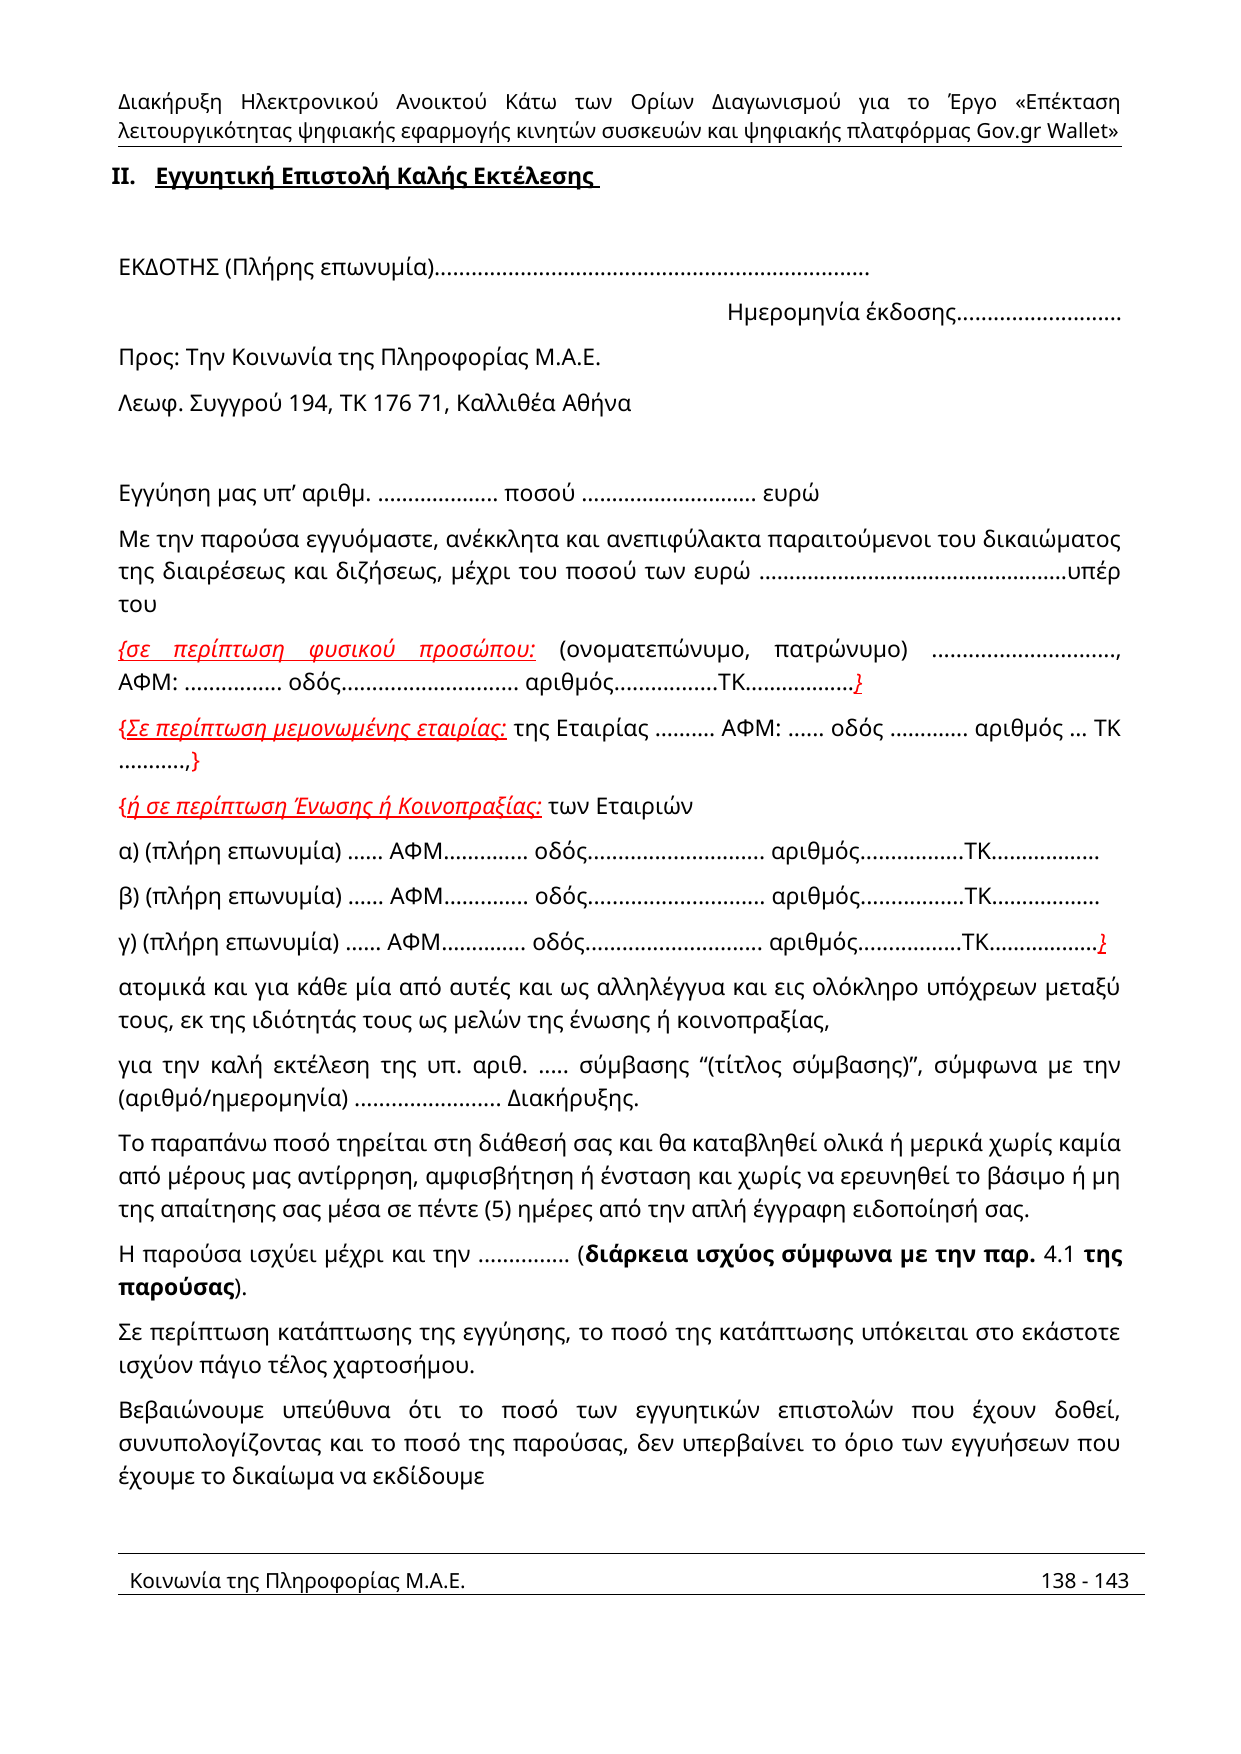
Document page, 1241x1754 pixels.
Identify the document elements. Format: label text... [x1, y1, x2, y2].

text ατομικά και για κάθε μία από αυτές και ως αλληλέγγυα και εις ολόκληρο υπόχρεων μεταξύ τους, εκ της ιδιότητάς τους ως μελών της ένωσης ή κοινοπραξίας, [118, 971, 1122, 1035]
text Προς: Την Κοινωνία της Πληροφορίας Μ.Α.Ε. [118, 341, 1122, 372]
text ΕΚΔΟΤΗΣ (Πλήρης επωνυμία)....................................................................... [118, 251, 1122, 282]
text β) (πλήρη επωνυμία) …… ΑΦΜ…….….... οδός............................. αριθμός.................ΤΚ……………… [118, 880, 1122, 912]
text Εγγύηση μας υπ’ αριθμ. ……………….. ποσού ………………….……. ευρώ [118, 477, 1122, 508]
subtitle Εγγυητική Επιστολή Καλής Εκτέλεσης [136, 160, 1122, 191]
text Το παραπάνω ποσό τηρείται στη διάθεσή σας και θα καταβληθεί ολικά ή μερικά χωρίς καμία από μέρους μας αντίρρηση, αμφισβήτηση ή ένσταση και χωρίς να ερευνηθεί το βάσιμο ή μη της απαίτησης σας μέσα σε πέντε (5) ημέρες από την απλή έγγραφη ειδοποίησή σας. [118, 1127, 1122, 1224]
text Ημερομηνία έκδοσης........................... [118, 296, 1122, 327]
text Σε περίπτωση κατάπτωσης της εγγύησης, το ποσό της κατάπτωσης υπόκειται στο εκάστοτε ισχύον πάγιο τέλος χαρτοσήμου. [118, 1316, 1122, 1380]
text για την καλή εκτέλεση της υπ. αριθ. ..... σύμβασης “(τίτλος σύμβασης)”, σύμφωνα με την (αριθμό/ημερομηνία) ........................ Διακήρυξης. [118, 1049, 1122, 1113]
text γ) (πλήρη επωνυμία) …… ΑΦΜ…….….... οδός............................. αριθμός.................ΤΚ………………} [118, 926, 1122, 957]
text {σε περίπτωση φυσικού προσώπου: (ονοματεπώνυμο, πατρώνυμο) .............................., ΑΦΜ: ................ οδός............................. αριθμός.................ΤΚ………………} [118, 633, 1122, 697]
text Βεβαιώνουμε υπεύθυνα ότι το ποσό των εγγυητικών επιστολών που έχουν δοθεί, συνυπολογίζοντας και το ποσό της παρούσας, δεν υπερβαίνει το όριο των εγγυήσεων που έχουμε το δικαίωμα να εκδίδουμε [118, 1394, 1122, 1491]
text α) (πλήρη επωνυμία) …… ΑΦΜ…….….... οδός............................. αριθμός.................ΤΚ……………… [118, 835, 1122, 866]
text Με την παρούσα εγγυόμαστε, ανέκκλητα και ανεπιφύλακτα παραιτούμενοι του δικαιώματος της διαιρέσεως και διζήσεως, μέχρι του ποσού των ευρώ ……………………………………………υπέρ του [118, 522, 1122, 619]
text Η παρούσα ισχύει μέχρι και την ............... (διάρκεια ισχύος σύμφωνα με την παρ. ‎4.1 της παρούσας). [118, 1238, 1122, 1302]
text {Σε περίπτωση μεμονωμένης εταιρίας: της Εταιρίας ………. ΑΦΜ: ...... οδός …………. αριθμός … ΤΚ ………..,} [118, 712, 1122, 776]
text Λεωφ. Συγγρού 194, ΤΚ 176 71, Καλλιθέα Αθήνα [118, 387, 1122, 418]
text {ή σε περίπτωση Ένωσης ή Κοινοπραξίας: των Εταιριών [118, 790, 1122, 821]
